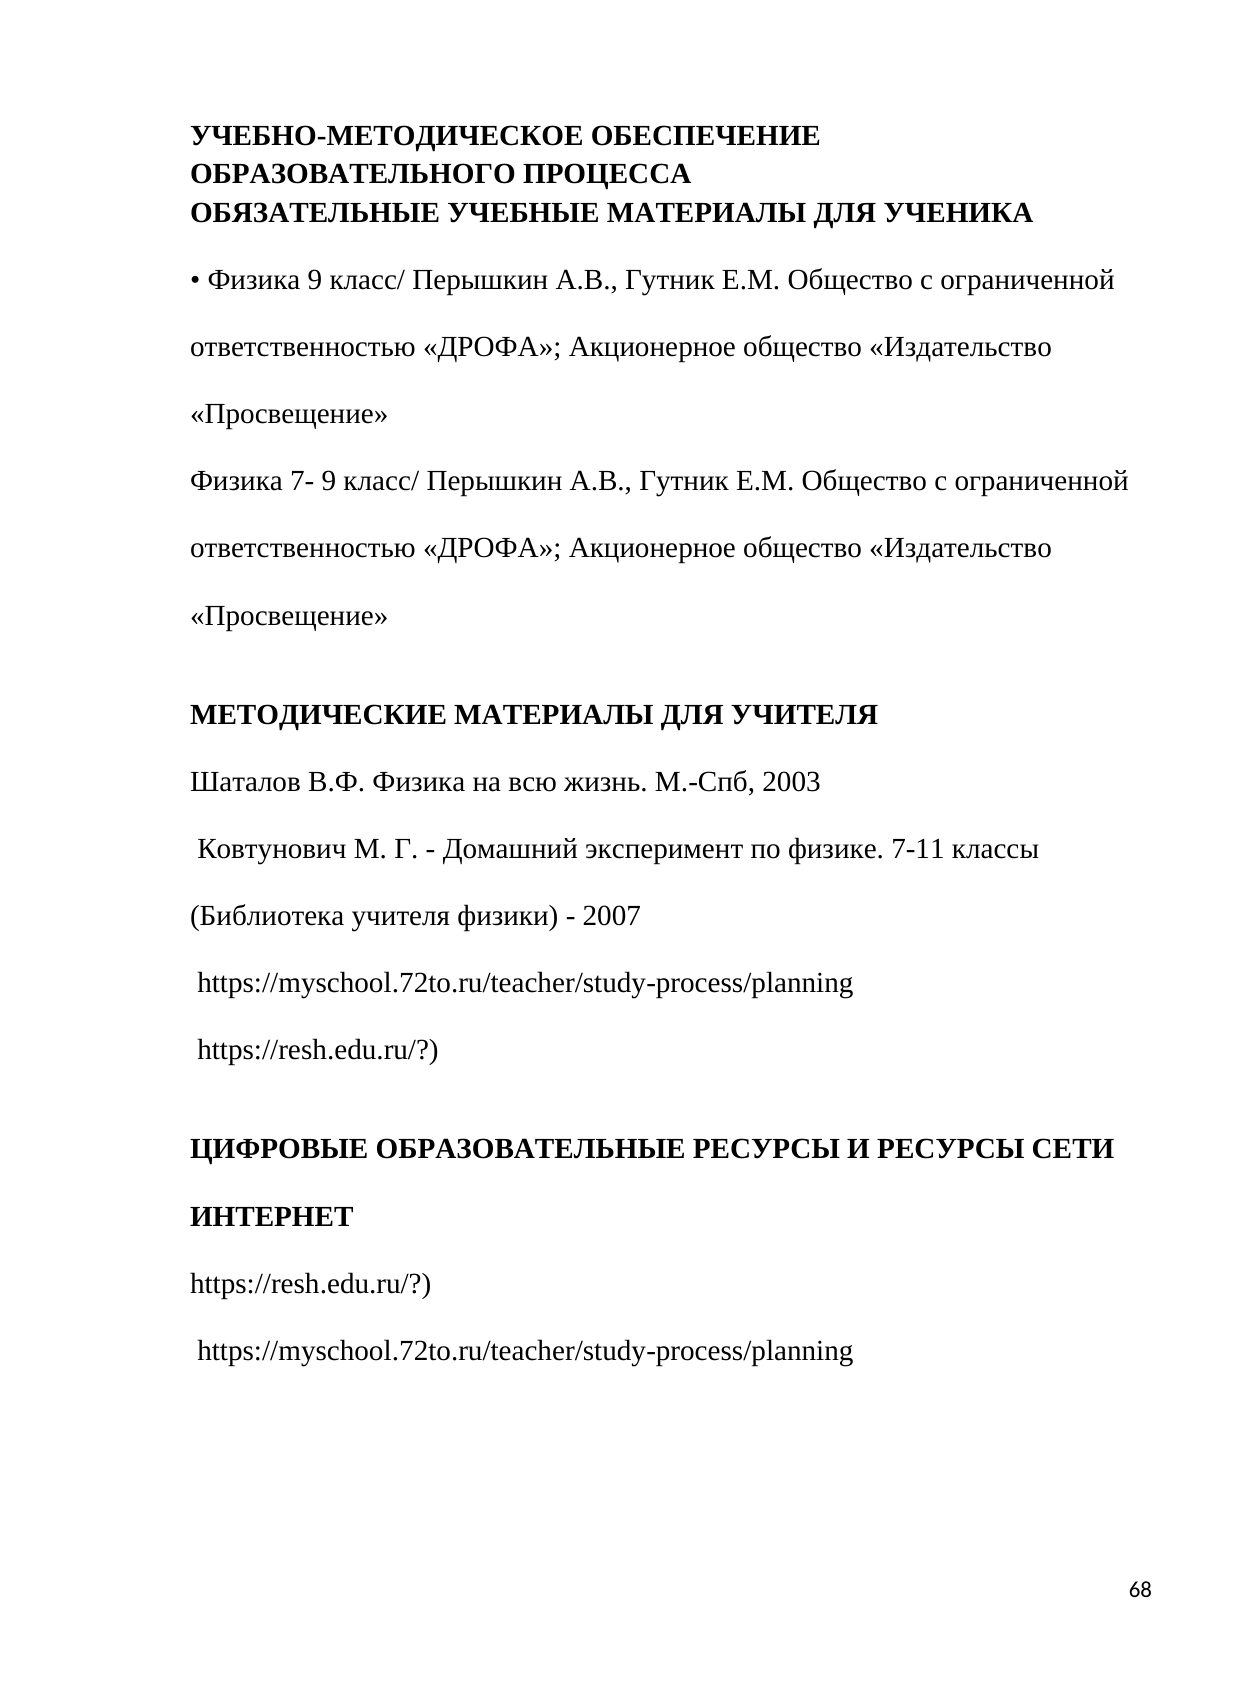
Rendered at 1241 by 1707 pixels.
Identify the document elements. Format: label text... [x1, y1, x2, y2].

text УЧЕБНО-МЕТОДИЧЕСКОЕ ОБЕСПЕЧЕНИЕ ОБРАЗОВАТЕЛЬНОГО ПРОЦЕССА [190, 118, 1152, 190]
text Физика 7- 9 класс/ Перышкин А.В., Гутник Е.М. Общество с ограниченной ответственностью «ДРОФА»; Акционерное общество «Издательство «Просвещение» [190, 463, 1152, 631]
text ОБЯЗАТЕЛЬНЫЕ УЧЕБНЫЕ МАТЕРИАЛЫ ДЛЯ УЧЕНИКА [190, 195, 1152, 229]
text https://resh.edu.ru/?) https://myschool.72to.ru/teacher/study-process/planning [190, 1266, 1152, 1366]
text МЕТОДИЧЕСКИЕ МАТЕРИАЛЫ ДЛЯ УЧИТЕЛЯ [190, 697, 1152, 731]
text Шаталов В.Ф. Физика на всю жизнь. М.-Спб, 2003 Ковтунович М. Г. - Домашний эксперимент по физике. 7-11 классы (Библиотека учителя физики) - 2007 https://myschool.72to.ru/teacher/study-process/planning https://resh.edu.ru/?) [190, 764, 1152, 1066]
text • Физика 9 класс/ Перышкин А.В., Гутник Е.М. Общество с ограниченной ответственностью «ДРОФА»; Акционерное общество «Издательство «Просвещение» [190, 262, 1152, 430]
text ЦИФРОВЫЕ ОБРАЗОВАТЕЛЬНЫЕ РЕСУРСЫ И РЕСУРСЫ СЕТИ ИНТЕРНЕТ [190, 1132, 1152, 1232]
